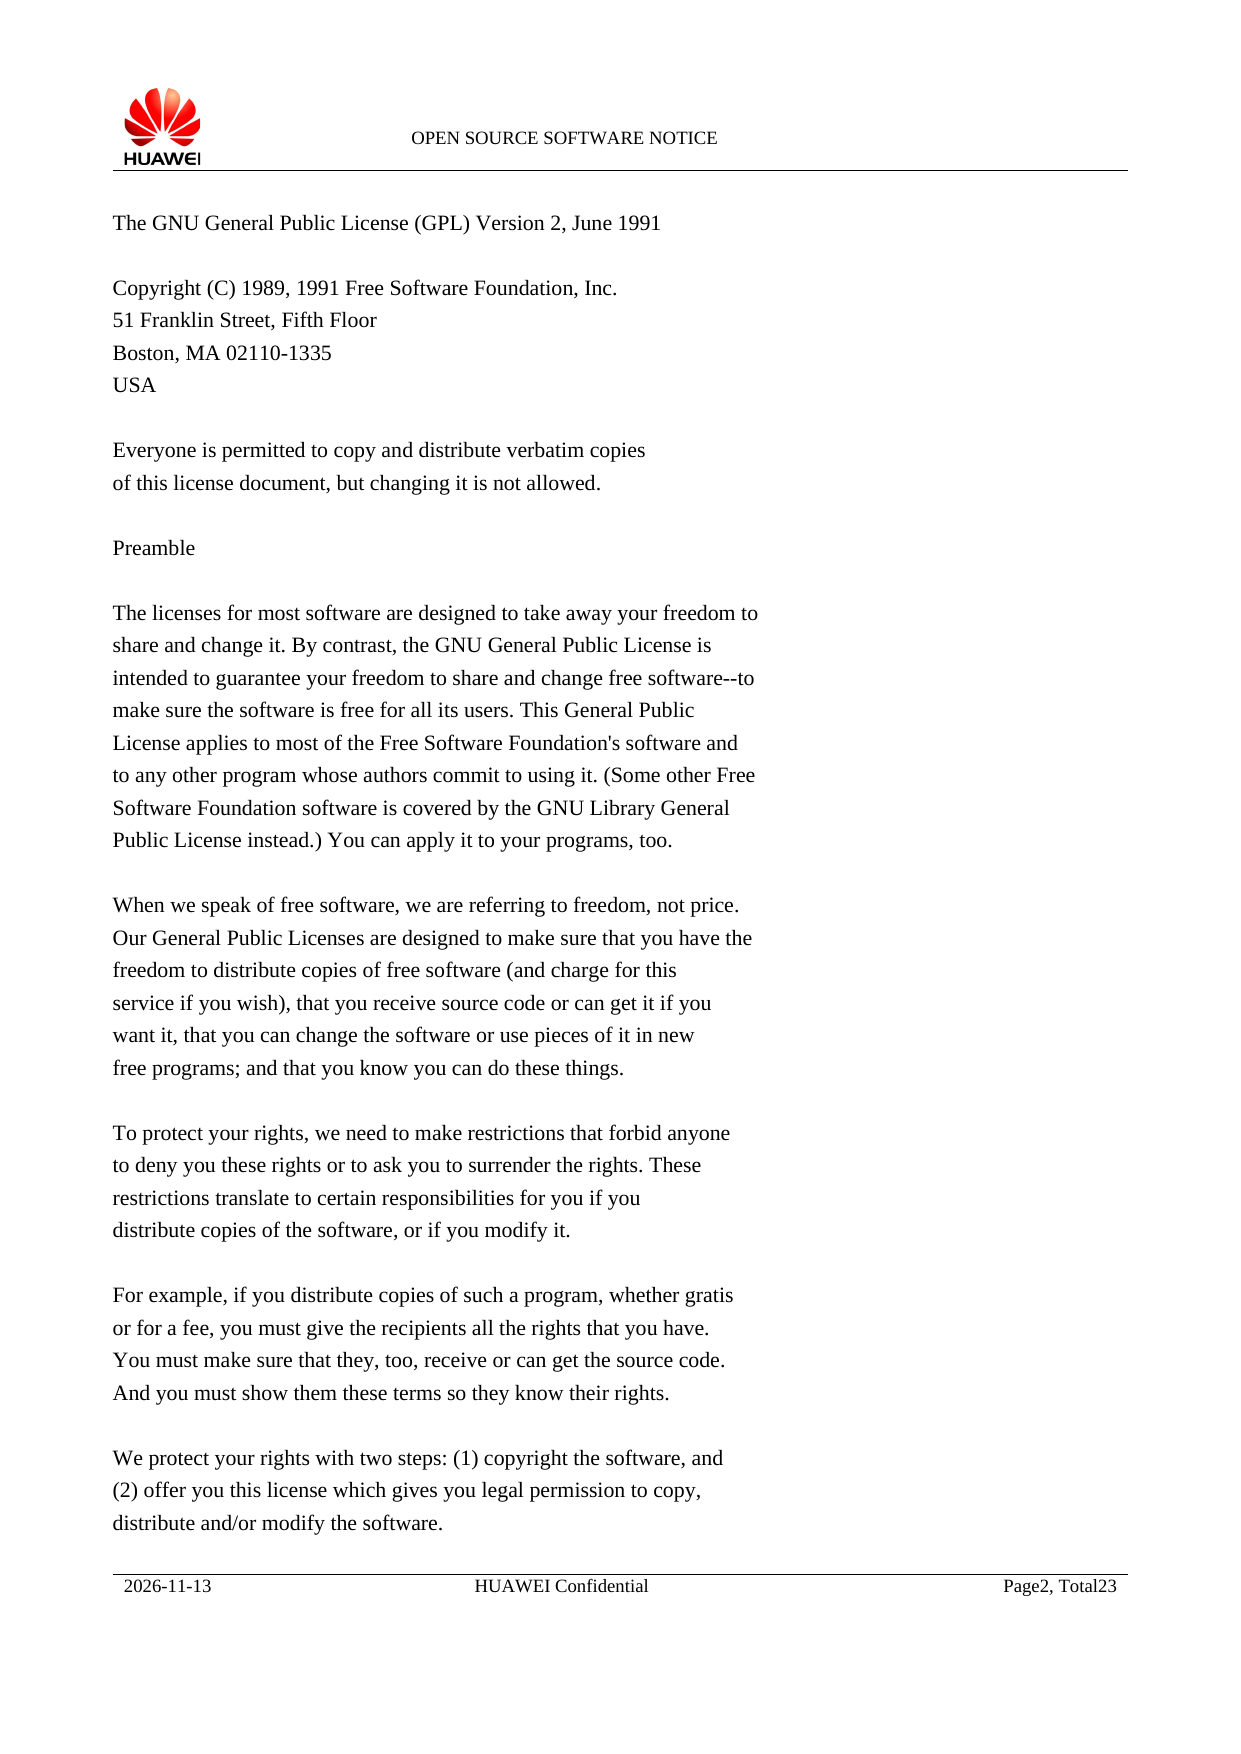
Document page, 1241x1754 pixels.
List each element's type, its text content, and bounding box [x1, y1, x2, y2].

picture [124, 88, 201, 165]
